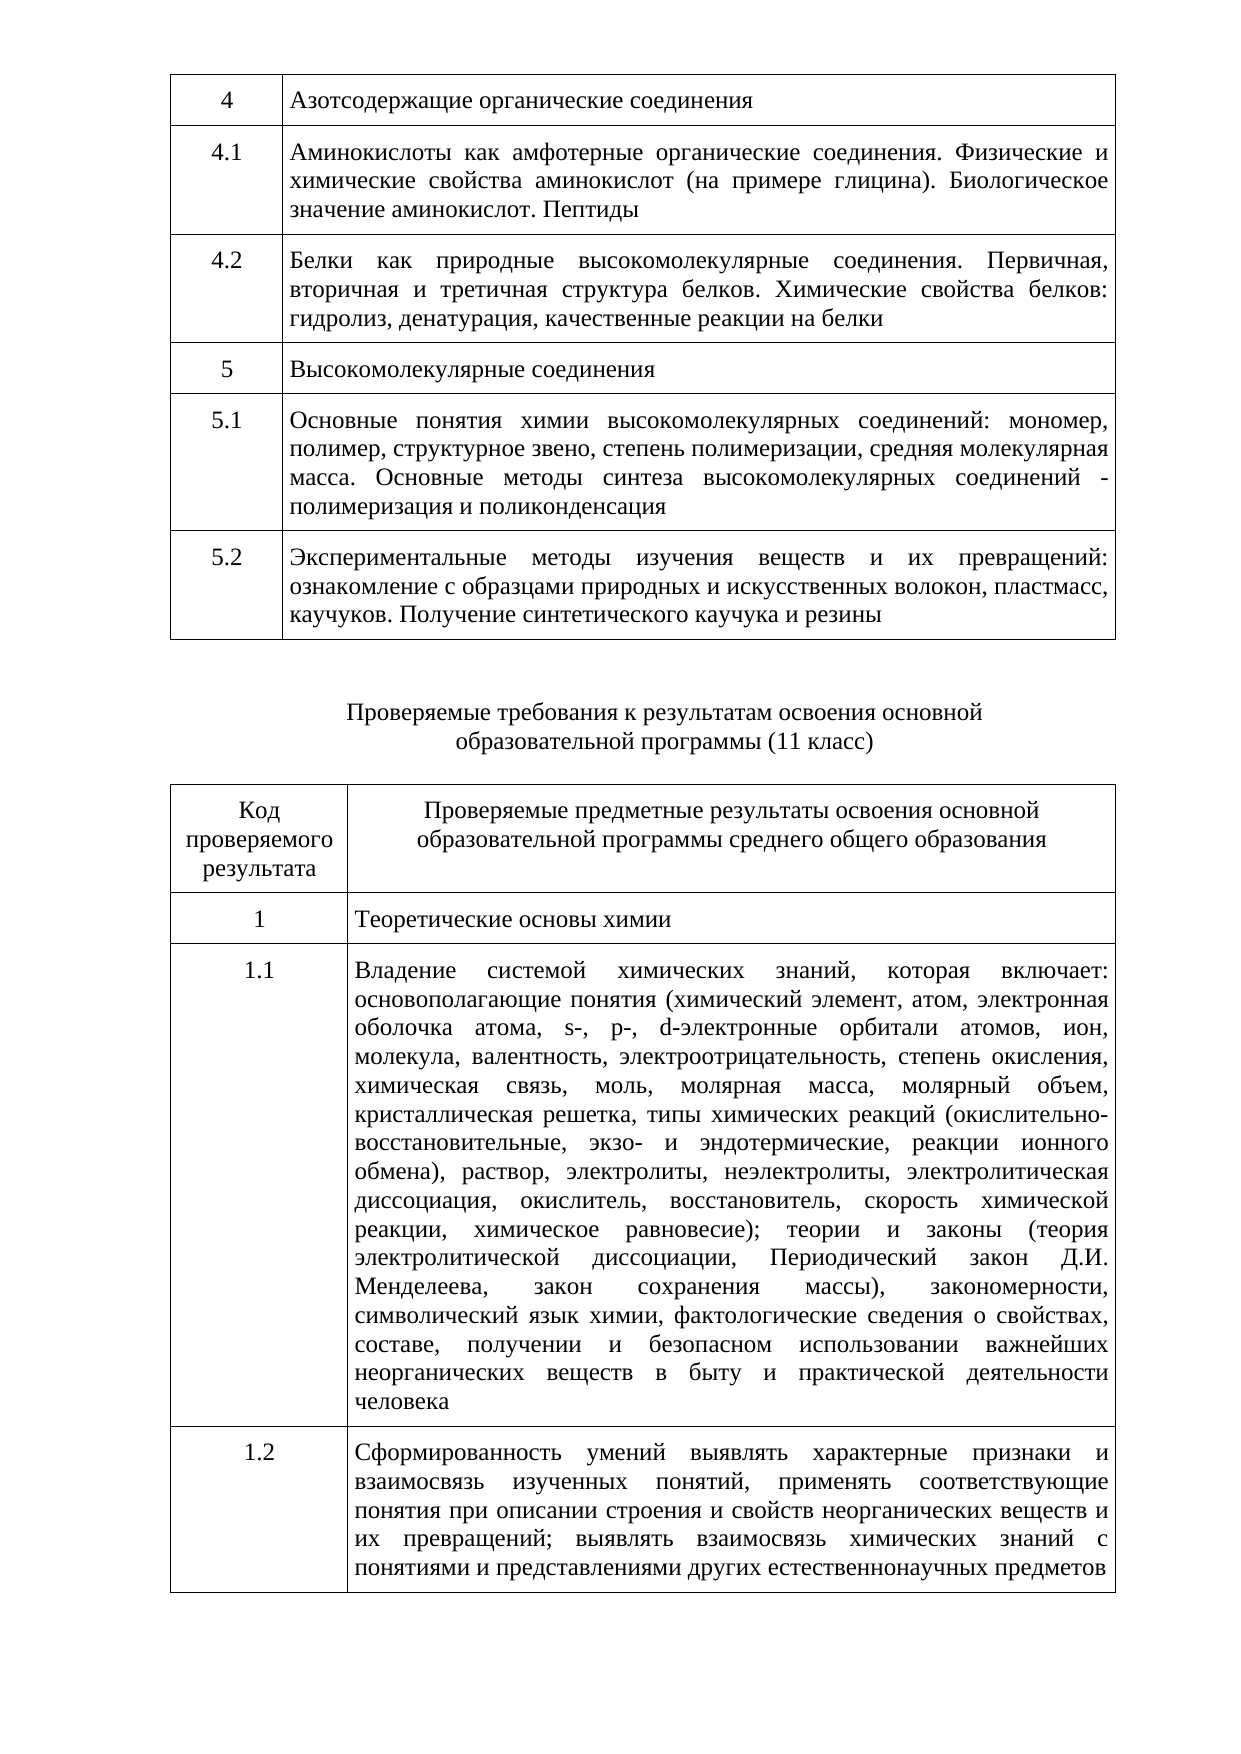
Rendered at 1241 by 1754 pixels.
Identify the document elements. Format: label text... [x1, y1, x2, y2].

table_cell 4.1 [171, 126, 282, 233]
table_cell 4.2 [171, 235, 282, 342]
table_cell Аминокислоты как амфотерные органические соединения. Физические и химические свойства аминокислот (на примере глицина). Биологическое значение аминокислот. Пептиды [283, 126, 1115, 233]
text Проверяемые требования к результатам освоения основной [177, 697, 1152, 726]
table_header Код проверяемого результата [171, 785, 347, 892]
table_cell Белки как природные высокомолекулярные соединения. Первичная, вторичная и третичная структура белков. Химические свойства белков: гидролиз, денатурация, качественные реакции на белки [283, 235, 1115, 342]
table_cell 1.1 [171, 944, 347, 1426]
table_cell Азотсодержащие органические соединения [283, 75, 1115, 125]
table_cell 1.2 [171, 1427, 347, 1592]
table_cell 5.1 [171, 394, 282, 530]
table_cell Владение системой химических знаний, которая включает: основополагающие понятия (химический элемент, атом, электронная оболочка атома, s-, p-, d-электронные орбитали атомов, ион, молекула, валентность, электроотрицательность, степень окисления, химическая связь, моль, молярная масса, молярный объем, кристаллическая решетка, типы химических реакций (окислительно-восстановительные, экзо- и эндотермические, реакции ионного обмена), раствор, электролиты, неэлектролиты, электролитическая диссоциация, окислитель, восстановитель, скорость химической реакции, химическое равновесие); теории и законы (теория электролитической диссоциации, Периодический закон Д.И. Менделеева, закон сохранения массы), закономерности, символический язык химии, фактологические сведения о свойствах, составе, получении и безопасном использовании важнейших неорганических веществ в быту и практической деятельности человека [348, 944, 1115, 1426]
table_cell 1 [171, 893, 347, 943]
table_cell Сформированность умений выявлять характерные признаки и взаимосвязь изученных понятий, применять соответствующие понятия при описании строения и свойств неорганических веществ и их превращений; выявлять взаимосвязь химических знаний с понятиями и представлениями других естественнонаучных предметов [348, 1427, 1115, 1592]
table_cell Высокомолекулярные соединения [283, 343, 1115, 393]
table_header Проверяемые предметные результаты освоения основной образовательной программы среднего общего образования [348, 785, 1115, 892]
table_cell 5 [171, 343, 282, 393]
text образовательной программы (11 класс) [177, 726, 1152, 755]
table_cell 5.2 [171, 531, 282, 639]
table_cell Основные понятия химии высокомолекулярных соединений: мономер, полимер, структурное звено, степень полимеризации, средняя молекулярная масса. Основные методы синтеза высокомолекулярных соединений - полимеризация и поликонденсация [283, 394, 1115, 530]
table_cell Экспериментальные методы изучения веществ и их превращений: ознакомление с образцами природных и искусственных волокон, пластмасс, каучуков. Получение синтетического каучука и резины [283, 531, 1115, 639]
table_cell Теоретические основы химии [348, 893, 1115, 943]
table_cell 4 [171, 75, 282, 125]
